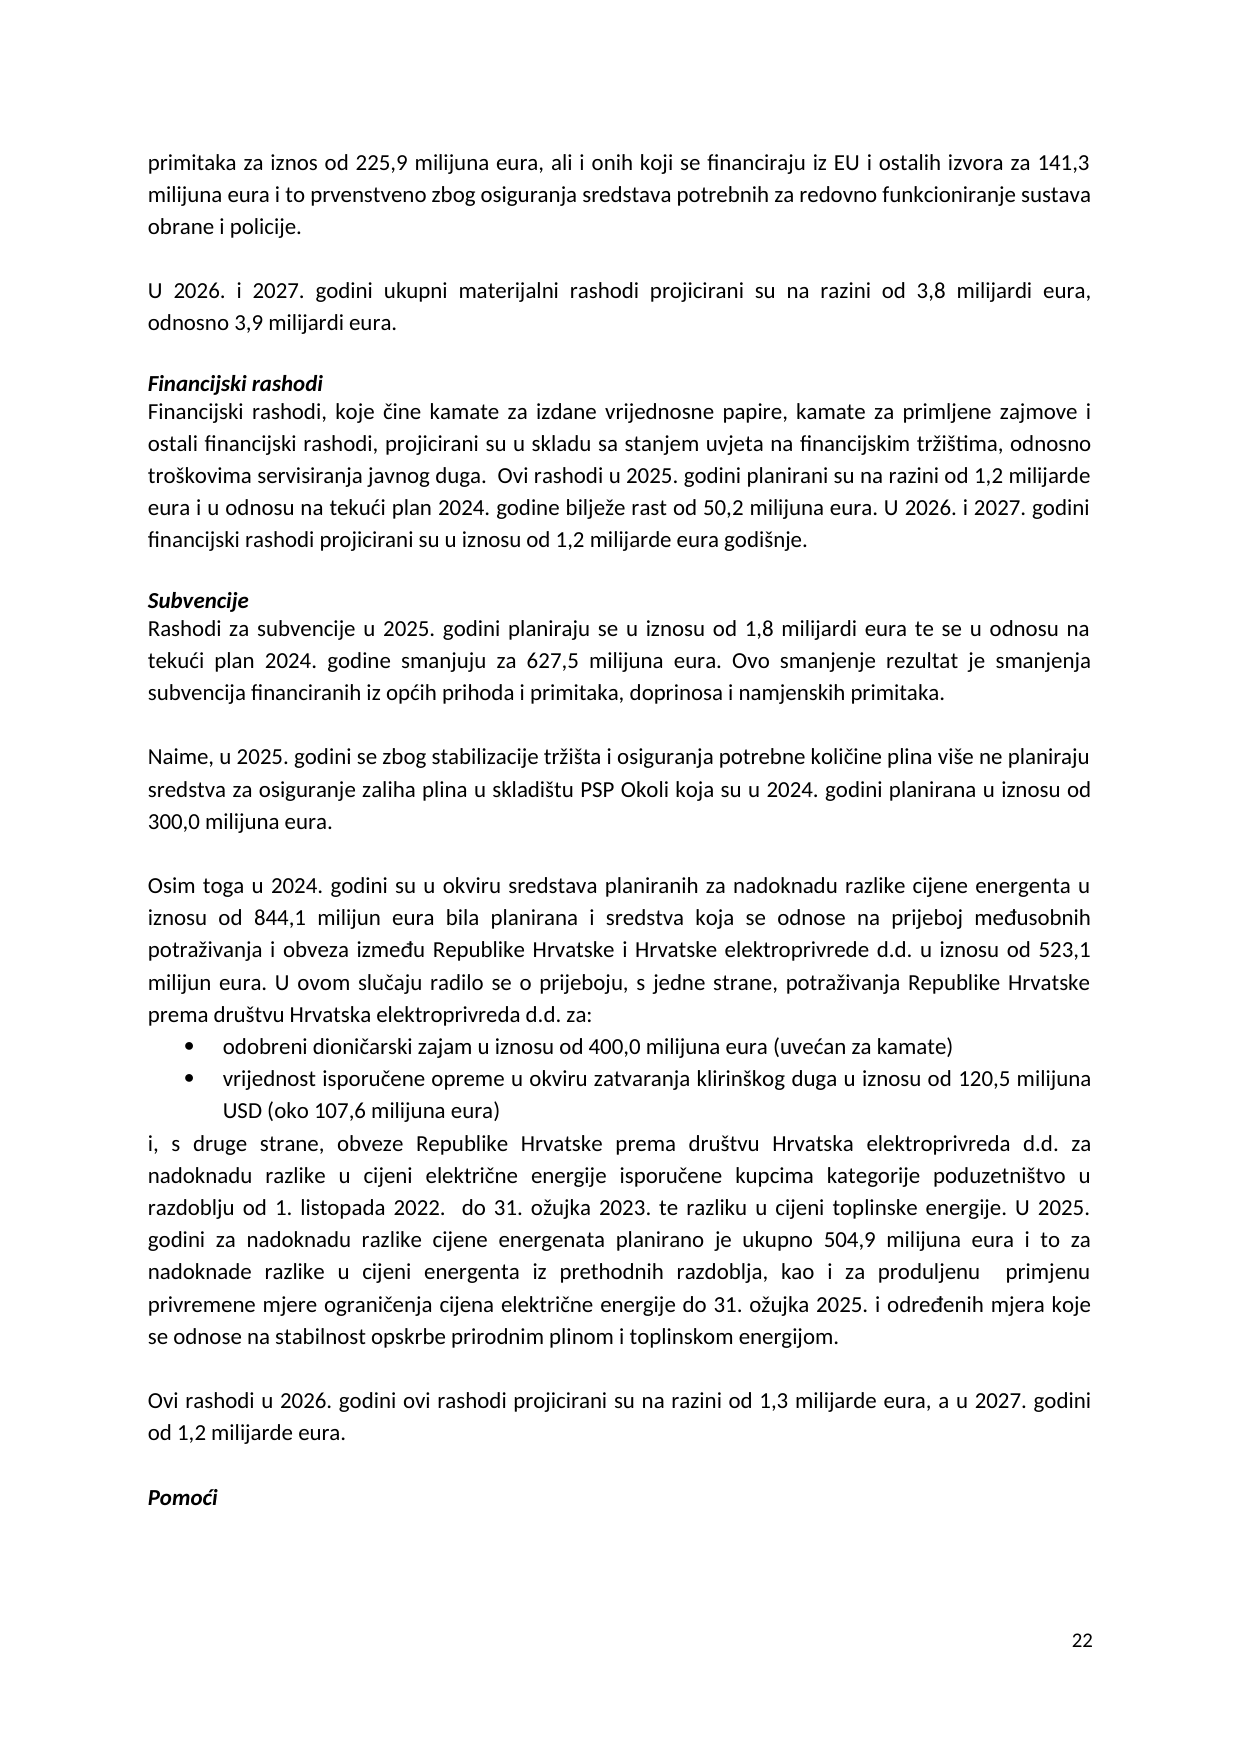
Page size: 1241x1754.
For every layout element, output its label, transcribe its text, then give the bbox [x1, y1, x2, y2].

list vrijednost isporučene opreme u okviru zatvaranja klirinškog duga u iznosu od 120,5 milijuna USD (oko 107,6 milijuna eura) [185, 1064, 1093, 1124]
text Osim toga u 2024. godini su u okviru sredstava planiranih za nadoknadu razlike cijene energenta u iznosu od 844,1 milijun eura bila planirana i sredstva koja se odnose na prijeboj međusobnih potraživanja i obveza između Republike Hrvatske i Hrvatske elektroprivrede d.d. u iznosu od 523,1 milijun eura. U ovom slučaju radilo se o prijeboju, s jedne strane, potraživanja Republike Hrvatske prema društvu Hrvatska elektroprivreda d.d. za: [148, 871, 1093, 1028]
text Financijski rashodi, koje čine kamate za izdane vrijednosne papire, kamate za primljene zajmove i ostali financijski rashodi, projicirani su u skladu sa stanjem uvjeta na financijskim tržištima, odnosno troškovima servisiranja javnog duga. Ovi rashodi u 2025. godini planirani su na razini od 1,2 milijarde eura i u odnosu na tekući plan 2024. godine bilježe rast od 50,2 milijuna eura. U 2026. i 2027. godini financijski rashodi projicirani su u iznosu od 1,2 milijarde eura godišnje. [148, 397, 1093, 553]
text U 2026. i 2027. godini ukupni materijalni rashodi projicirani su na razini od 3,8 milijardi eura, odnosno 3,9 milijardi eura. [148, 276, 1093, 337]
text Financijski rashodi [148, 369, 1093, 397]
list odobreni dioničarski zajam u iznosu od 400,0 milijuna eura (uvećan za kamate) [185, 1032, 1093, 1060]
text Naime, u 2025. godini se zbog stabilizacije tržišta i osiguranja potrebne količine plina više ne planiraju sredstva za osiguranje zaliha plina u skladištu PSP Okoli koja su u 2024. godini planirana u iznosu od 300,0 milijuna eura. [148, 742, 1093, 835]
text Rashodi za subvencije u 2025. godini planiraju se u iznosu od 1,8 milijardi eura te se u odnosu na tekući plan 2024. godine smanjuju za 627,5 milijuna eura. Ovo smanjenje rezultat je smanjenja subvencija financiranih iz općih prihoda i primitaka, doprinosa i namjenskih primitaka. [148, 614, 1093, 706]
text i, s druge strane, obveze Republike Hrvatske prema društvu Hrvatska elektroprivreda d.d. za nadoknadu razlike u cijeni električne energije isporučene kupcima kategorije poduzetništvo u razdoblju od 1. listopada 2022. do 31. ožujka 2023. te razliku u cijeni toplinske energije. U 2025. godini za nadoknadu razlike cijene energenata planirano je ukupno 504,9 milijuna eura i to za nadoknade razlike u cijeni energenta iz prethodnih razdoblja, kao i za produljenu primjenu privremene mjere ograničenja cijena električne energije do 31. ožujka 2025. i određenih mjera koje se odnose na stabilnost opskrbe prirodnim plinom i toplinskom energijom. [148, 1129, 1093, 1350]
text Subvencije [148, 586, 1093, 614]
text Pomoći [148, 1483, 1093, 1511]
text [148, 148, 1093, 240]
text Ovi rashodi u 2026. godini ovi rashodi projicirani su na razini od 1,3 milijarde eura, a u 2027. godini od 1,2 milijarde eura. [148, 1386, 1093, 1446]
